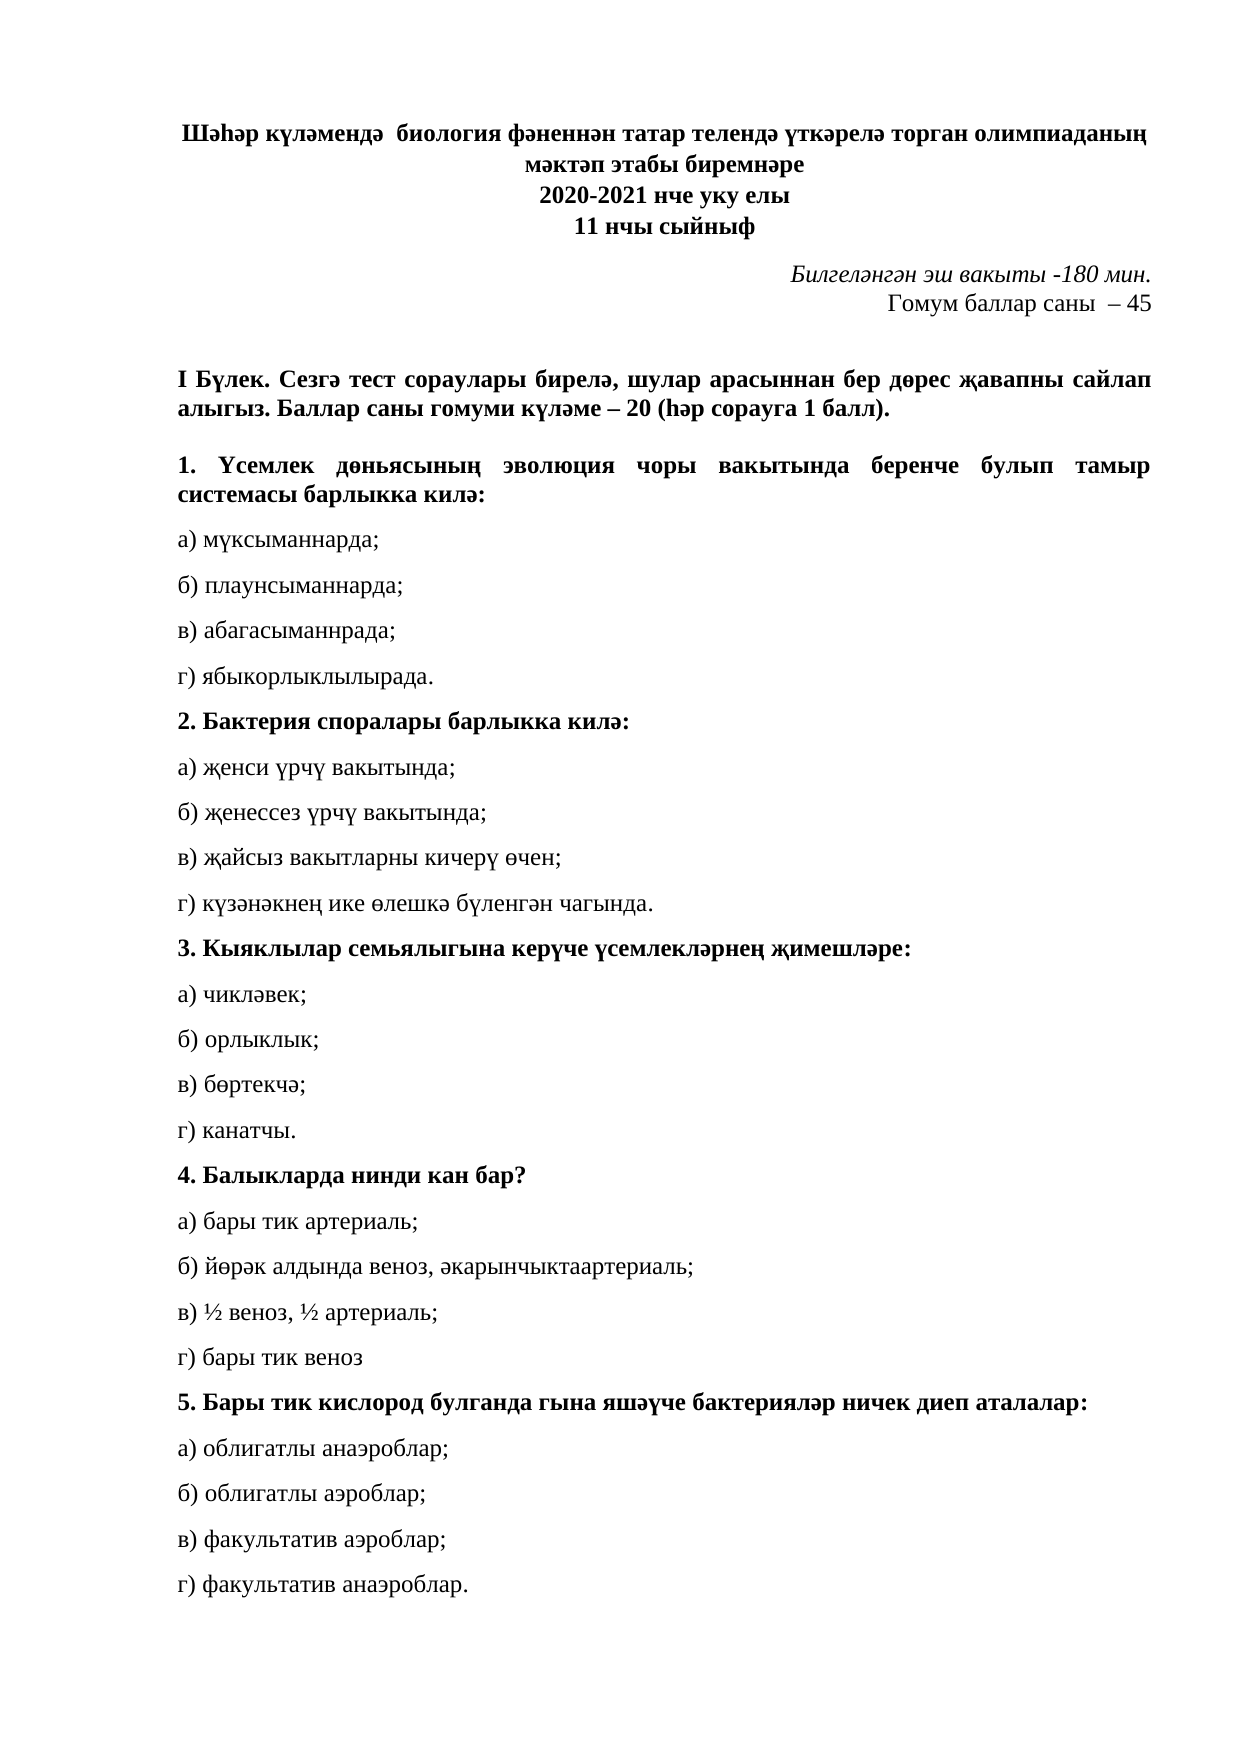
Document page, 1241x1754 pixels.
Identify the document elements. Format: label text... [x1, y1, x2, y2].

text г) бары тик веноз [177, 1342, 1152, 1371]
text 11 нчы сыйныф [177, 211, 1152, 240]
text б) плаунсыманнарда; [177, 570, 1152, 599]
text в) җайсыз вакытларны кичерү өчен; [177, 842, 1152, 871]
text г) факультатив анаэроблар. [177, 1569, 1152, 1598]
text 5. Бары тик кислород булганда гына яшәүче бактерияләр ничек диеп аталалар: [177, 1387, 1152, 1416]
text б) йөрәк алдында веноз, әкарынчыктаартериаль; [177, 1251, 1152, 1280]
text г) канатчы. [177, 1115, 1152, 1144]
text б) җенессез үрчү вакытында; [177, 797, 1152, 826]
text б) облигатлы аэроблар; [177, 1478, 1152, 1507]
text Шәһәр күләмендә биология фәненнән татар телендә үткәрелә торган олимпиаданың мәктәп этабы биремнәре [177, 118, 1152, 178]
text в) абагасыманнрада; [177, 615, 1152, 644]
text в) ½ веноз, ½ артериаль; [177, 1297, 1152, 1325]
text I Бүлек. Сезгә тест сораулары бирелә, шулар арасыннан бер дөрес җавапны сайлап алыгыз. Баллар саны гомуми күләме – 20 (һәр сорауга 1 балл). [177, 364, 1152, 422]
text 2. Бактерия споралары барлыкка килә: [177, 706, 1152, 735]
text а) мүксыманнарда; [177, 524, 1152, 553]
text 2020-2021 нче уку елы [177, 180, 1152, 209]
text г) күзәнәкнең ике өлешкә бүленгән чагында. [177, 888, 1152, 917]
text 4. Балыкларда нинди кан бар? [177, 1160, 1152, 1189]
text Билгеләнгән эш вакыты -180 мин. [177, 259, 1152, 288]
text а) бары тик артериаль; [177, 1206, 1152, 1234]
text в) бөртекчә; [177, 1069, 1152, 1098]
text 3. Кыяклылар семьялыгына керүче үсемлекләрнең җимешләре: [177, 933, 1152, 962]
text г) ябыкорлыклылырада. [177, 661, 1152, 689]
text Гомум баллар саны – 45 [177, 288, 1152, 316]
text а) облигатлы анаэроблар; [177, 1433, 1152, 1462]
text в) факультатив аэроблар; [177, 1524, 1152, 1552]
text б) орлыклык; [177, 1024, 1152, 1053]
text а) чикләвек; [177, 979, 1152, 1007]
text а) җенси үрчү вакытында; [177, 752, 1152, 780]
text 1. Үсемлек дөньясының эволюция чоры вакытында беренче булып тамыр системасы барлыкка килә: [177, 450, 1152, 508]
